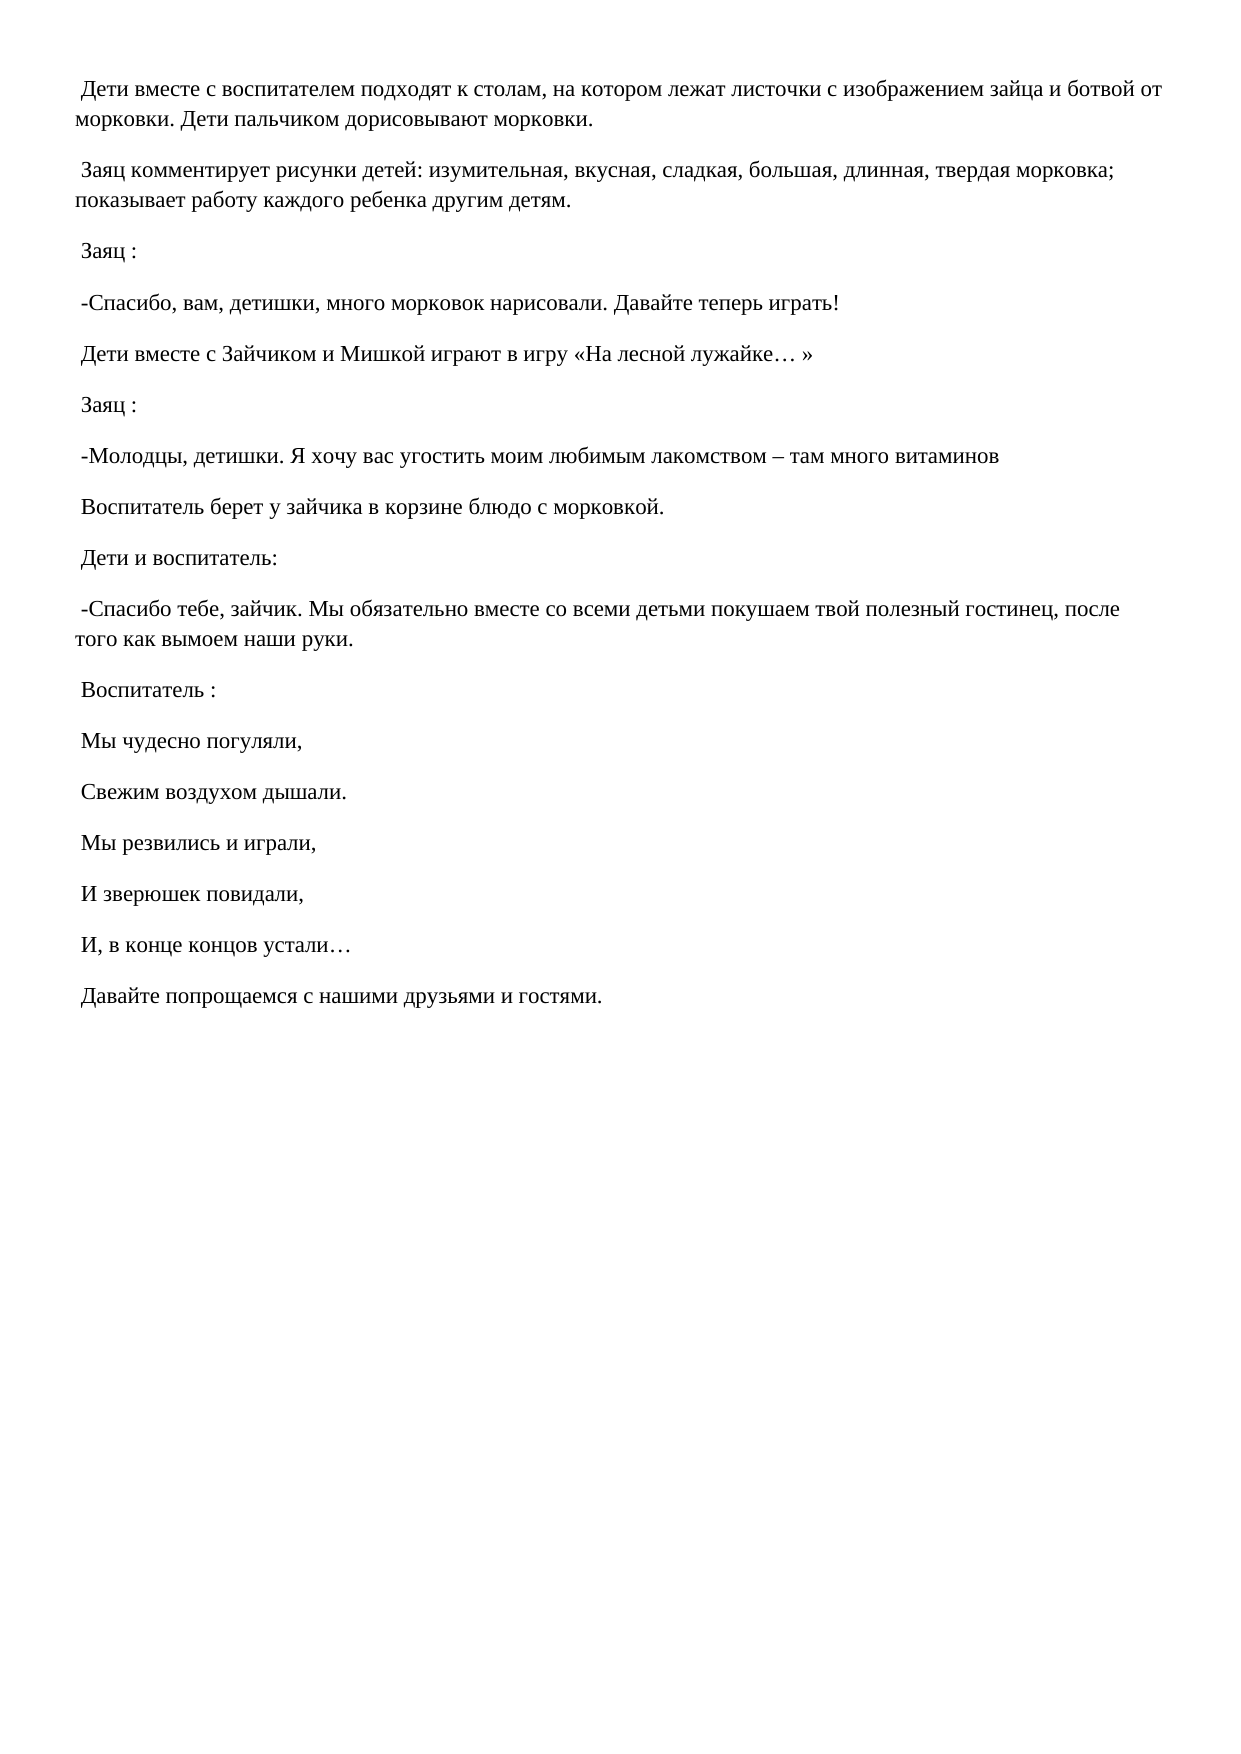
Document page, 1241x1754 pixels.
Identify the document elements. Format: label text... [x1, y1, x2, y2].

text Дети вместе с воспитателем подходят к столам, на котором лежат листочки с изображением зайца и ботвой от морковки. Дети пальчиком дорисовывают морковки. [75, 75, 1165, 132]
text И, в конце концов устали… [75, 931, 1165, 958]
text Заяц : [75, 237, 1165, 264]
text Воспитатель : [75, 676, 1165, 702]
text Дети вместе с Зайчиком и Мишкой играют в игру «На лесной лужайке… » [75, 339, 1165, 366]
text Заяц комментирует рисунки детей: изумительная, вкусная, сладкая, большая, длинная, твердая морковка; показывает работу каждого ребенка другим детям. [75, 156, 1165, 213]
text -Спасибо тебе, зайчик. Мы обязательно вместе со всеми детьми покушаем твой полезный гостинец, после того как вымоем наши руки. [75, 595, 1165, 651]
text Заяц : [75, 391, 1165, 417]
text -Спасибо, вам, детишки, много морковок нарисовали. Давайте теперь играть! [75, 288, 1165, 315]
text Мы резвились и играли, [75, 829, 1165, 856]
text -Молодцы, детишки. Я хочу вас угостить моим любимым лакомством – там много витаминов [75, 442, 1165, 468]
text Свежим воздухом дышали. [75, 778, 1165, 804]
text Давайте попрощаемся с нашими друзьями и гостями. [75, 982, 1165, 1009]
text И зверюшек повидали, [75, 880, 1165, 907]
text Воспитатель берет у зайчика в корзине блюдо с морковкой. [75, 493, 1165, 519]
text Мы чудесно погуляли, [75, 727, 1165, 753]
text Дети и воспитатель: [75, 544, 1165, 570]
